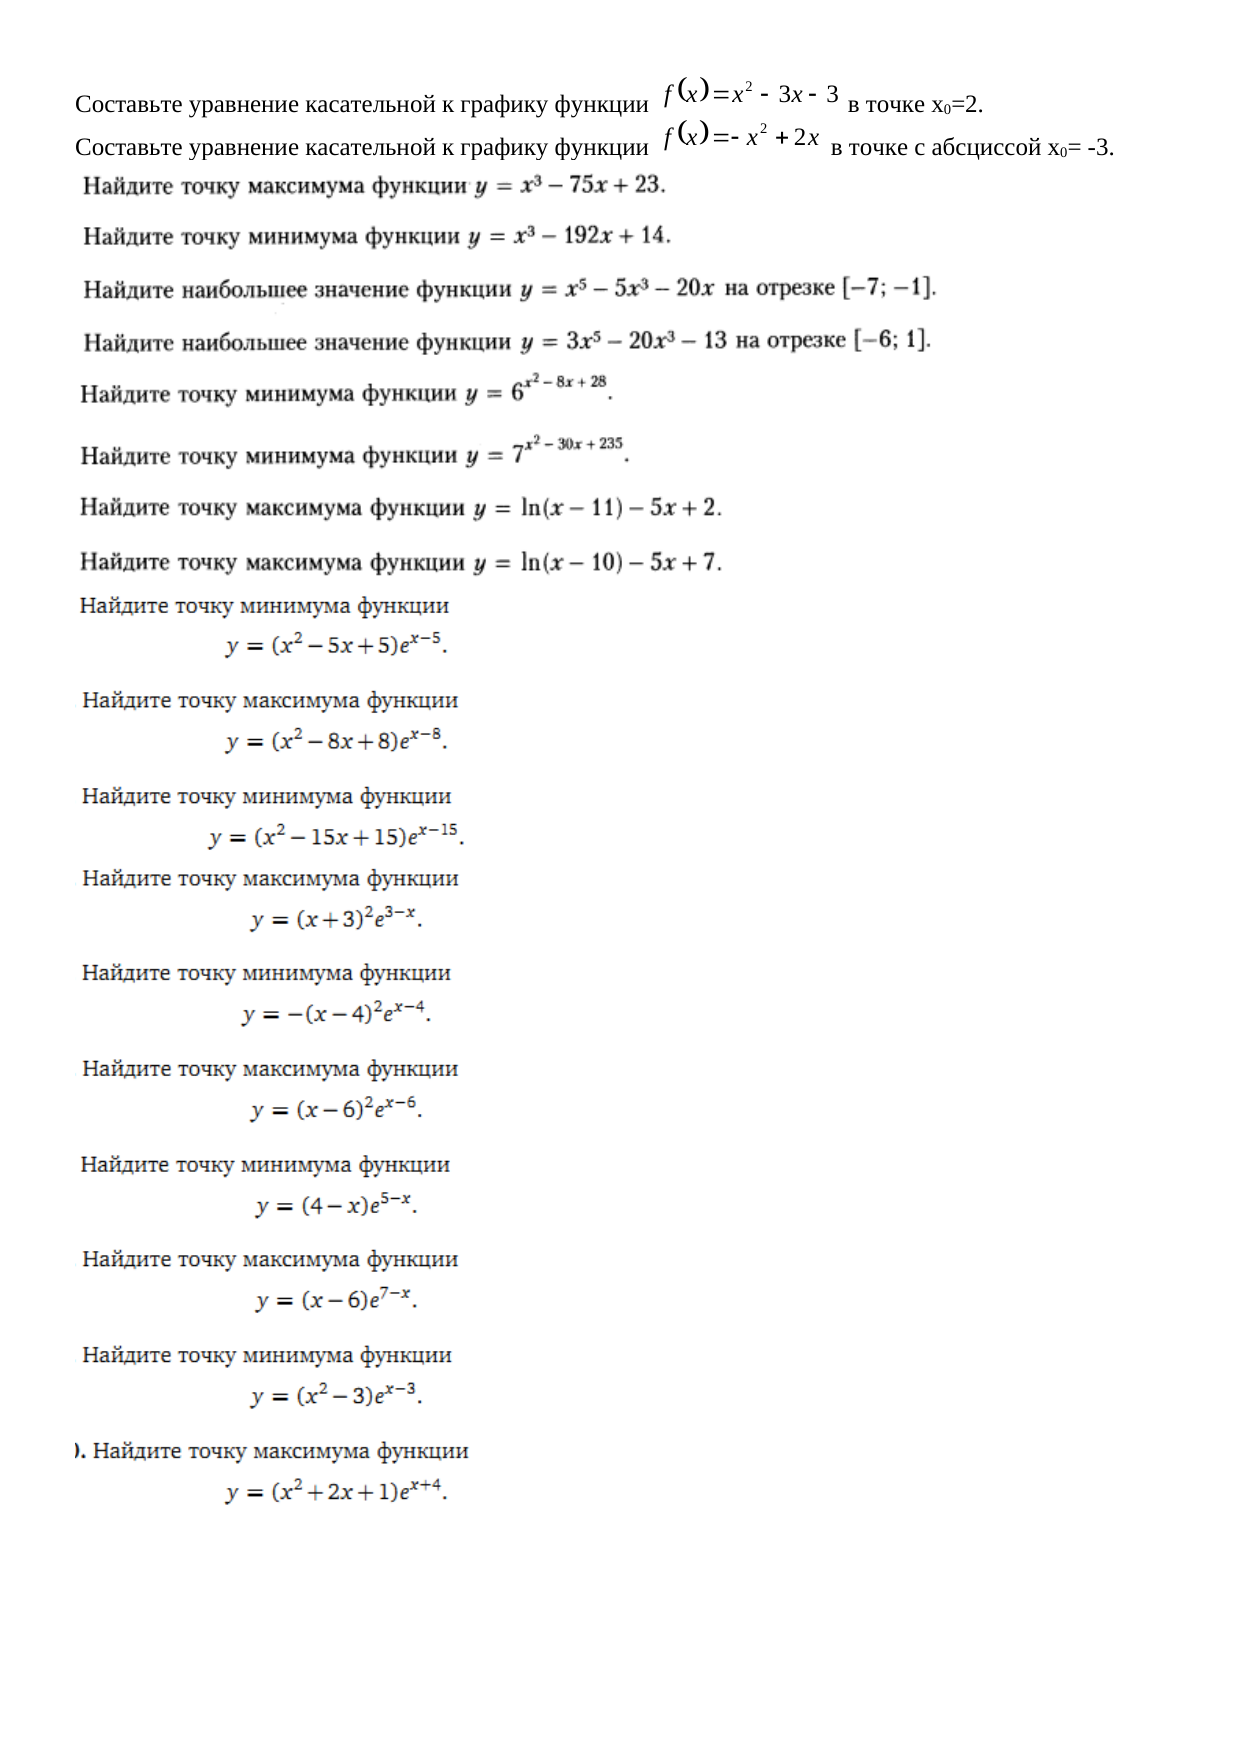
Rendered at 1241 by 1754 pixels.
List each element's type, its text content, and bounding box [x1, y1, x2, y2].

picture [75, 160, 963, 1513]
text Составьте уравнение касательной к графику функции в точке х0=2. [75, 75, 1165, 118]
text Составьте уравнение касательной к графику функции в точке с абсциссой х0= -3. [75, 118, 1165, 161]
